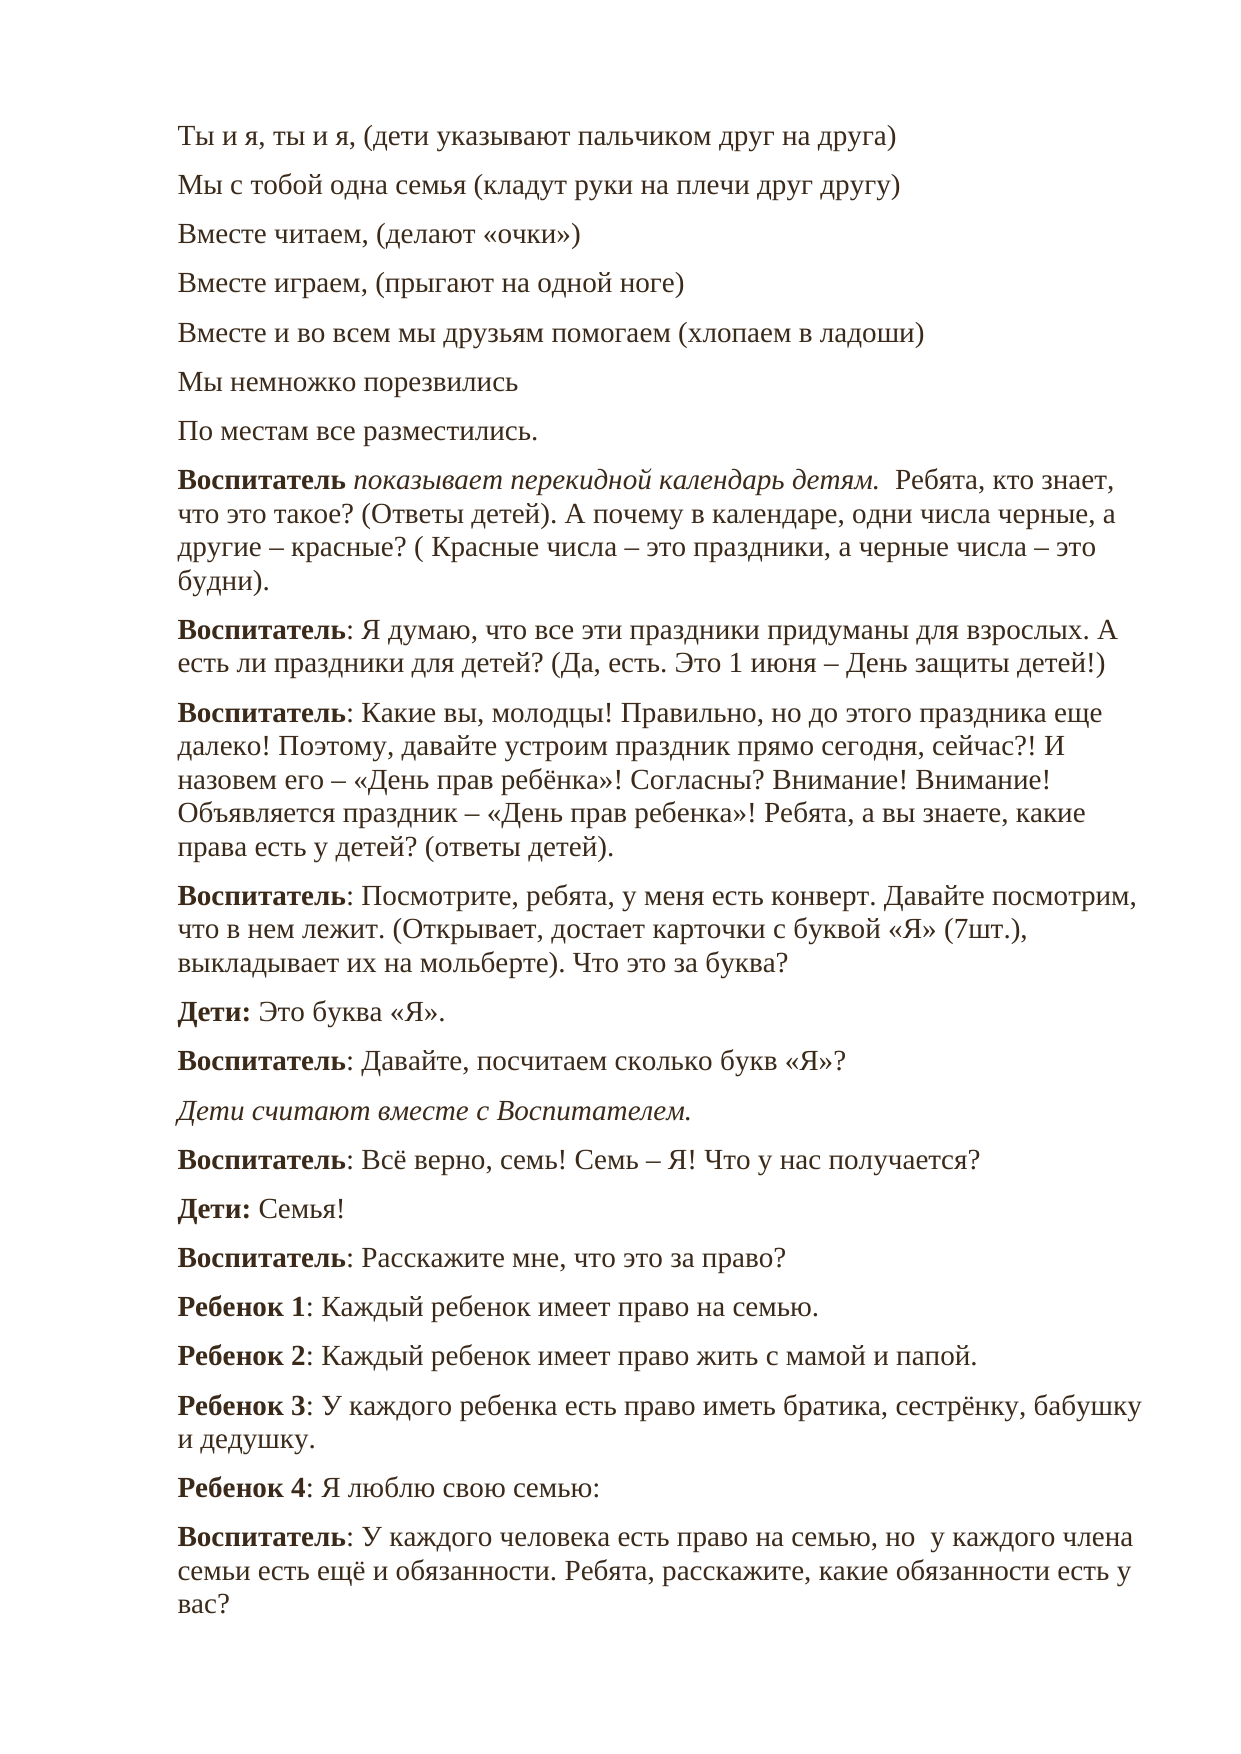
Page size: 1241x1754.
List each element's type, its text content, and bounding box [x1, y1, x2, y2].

text Воспитатель показывает перекидной календарь детям. Ребята, кто знает, что это такое? (Ответы детей). А почему в календаре, одни числа черные, а другие – красные? ( Красные числа – это праздники, а черные числа – это будни). [177, 462, 1152, 596]
text Воспитатель: Я думаю, что все эти праздники придуманы для взрослых. А есть ли праздники для детей? (Да, есть. Это 1 июня – День защиты детей!) [177, 612, 1152, 679]
text Мы с тобой одна семья (кладут руки на плечи друг другу) [177, 167, 1152, 201]
text Вместе и во всем мы друзьям помогаем (хлопаем в ладоши) [177, 315, 1152, 348]
text Ребенок 1: Каждый ребенок имеет право на семью. [177, 1289, 1152, 1323]
text Воспитатель: Всё верно, семь! Семь – Я! Что у нас получается? [177, 1142, 1152, 1175]
text Мы немножко порезвились [177, 364, 1152, 397]
text Ребенок 3: У каждого ребенка есть право иметь братика, сестрёнку, бабушку и дедушку. [177, 1388, 1152, 1455]
text Вместе играем, (прыгают на одной ноге) [177, 266, 1152, 299]
text Воспитатель: Давайте, посчитаем сколько букв «Я»? [177, 1043, 1152, 1077]
text Воспитатель: Какие вы, молодцы! Правильно, но до этого праздника еще далеко! Поэтому, давайте устроим праздник прямо сегодня, сейчас?! И назовем его – «День прав ребёнка»! Согласны? Внимание! Внимание! Объявляется праздник – «День прав ребенка»! Ребята, а вы знаете, какие права есть у детей? (ответы детей). [177, 695, 1152, 862]
text Ребенок 4: Я люблю свою семью: [177, 1470, 1152, 1504]
text Дети: Семья! [177, 1191, 1152, 1224]
text Дети: Это буква «Я». [177, 994, 1152, 1028]
text Воспитатель: Посмотрите, ребята, у меня есть конверт. Давайте посмотрим, что в нем лежит. (Открывает, достает карточки с буквой «Я» (7шт.), выкладывает их на мольберте). Что это за буква? [177, 878, 1152, 979]
text Ты и я, ты и я, (дети указывают пальчиком друг на друга) [177, 118, 1152, 152]
text По местам все разместились. [177, 413, 1152, 447]
text Дети считают вместе с Воспитателем. [177, 1093, 1152, 1126]
text Воспитатель: У каждого человека есть право на семью, но у каждого члена семьи есть ещё и обязанности. Ребята, расскажите, какие обязанности есть у вас? [177, 1519, 1152, 1620]
text Ребенок 2: Каждый ребенок имеет право жить с мамой и папой. [177, 1338, 1152, 1372]
text Воспитатель: Расскажите мне, что это за право? [177, 1240, 1152, 1274]
text Вместе читаем, (делают «очки») [177, 216, 1152, 250]
